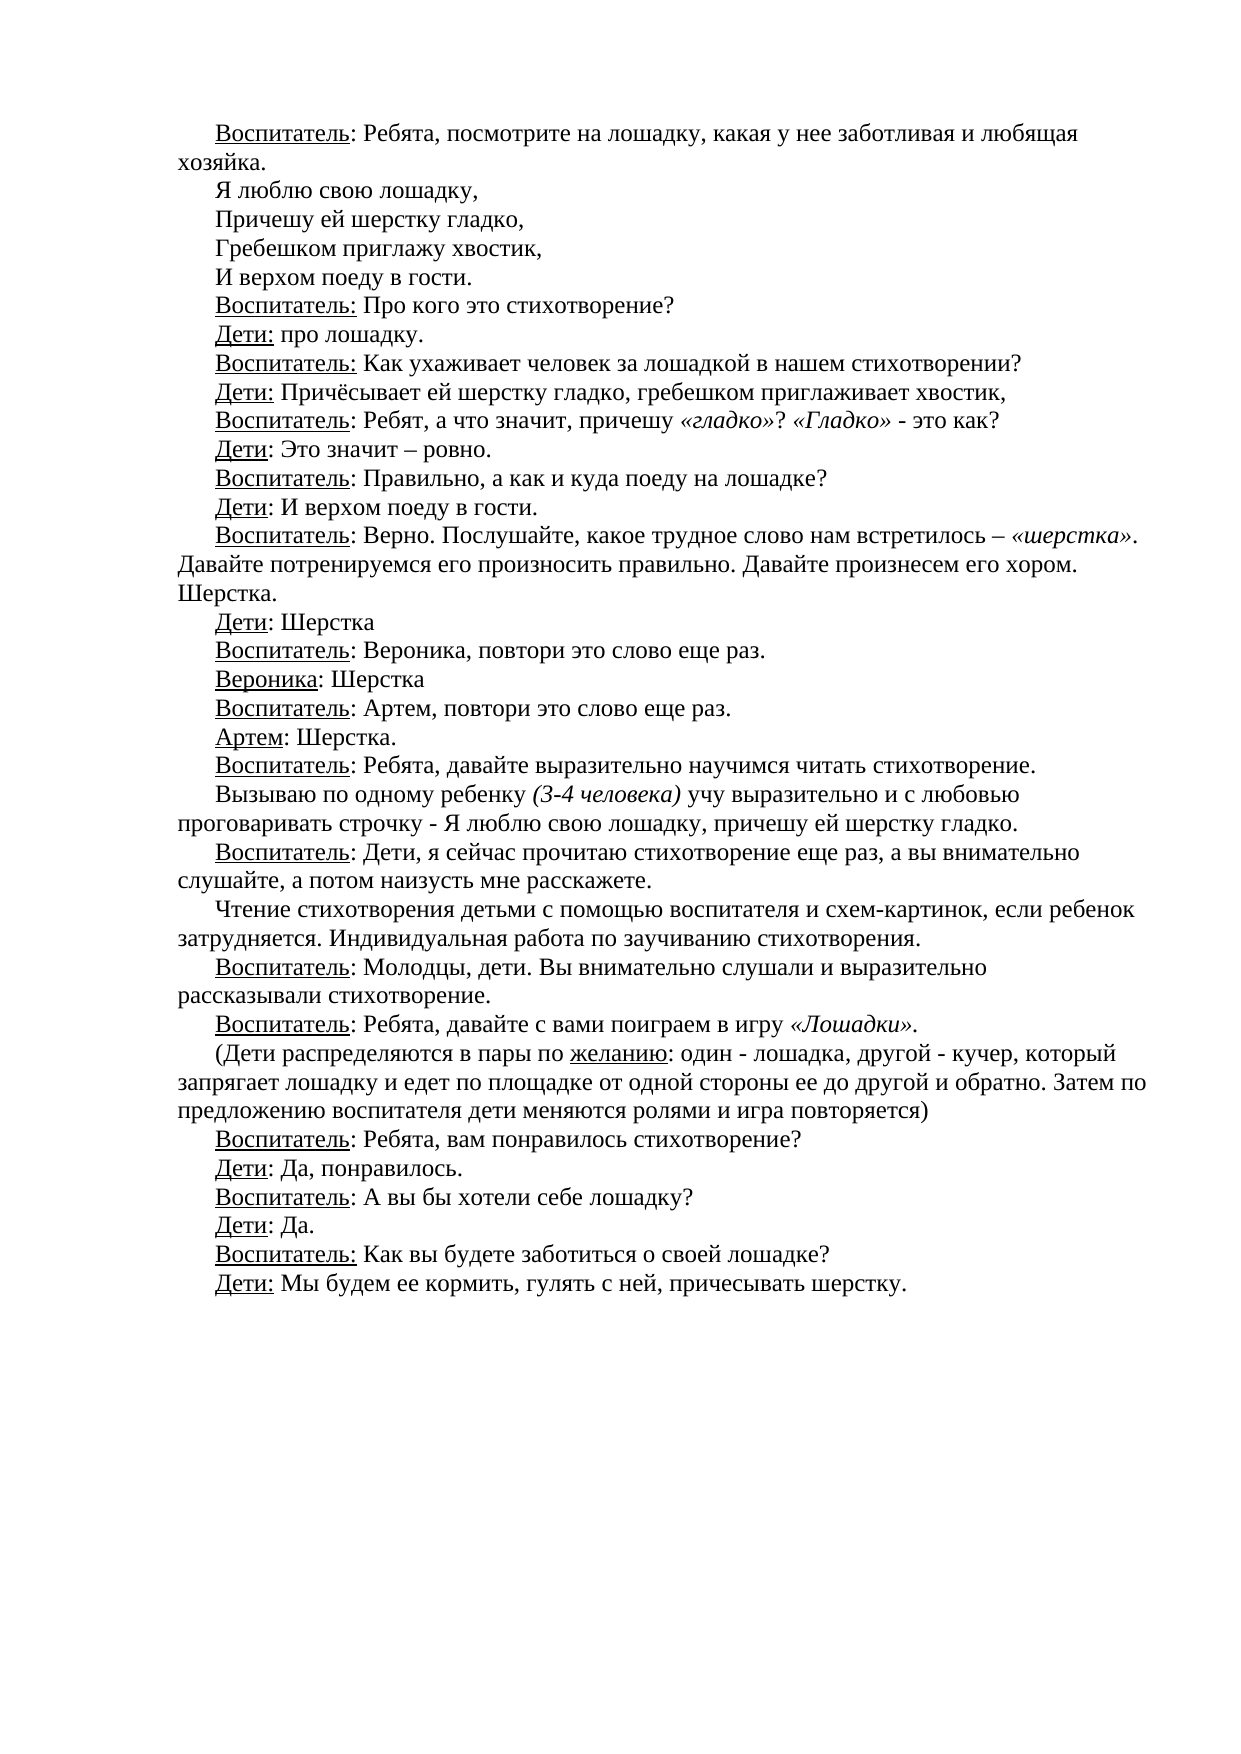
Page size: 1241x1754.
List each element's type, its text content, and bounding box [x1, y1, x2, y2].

text Дети: Мы будем ее кормить, гулять с ней, причесывать шерстку. [177, 1268, 1152, 1297]
text Воспитатель: Артем, повтори это слово еще раз. [177, 693, 1152, 722]
text Воспитатель: Молодцы, дети. Вы внимательно слушали и выразительно рассказывали стихотворение. [177, 952, 1152, 1009]
text Воспитатель: Правильно, а как и куда поеду на лошадке? [177, 463, 1152, 492]
text Дети: Шерстка [177, 607, 1152, 636]
text Артем: Шерстка. [177, 722, 1152, 751]
text Воспитатель: Как вы будете заботиться о своей лошадке? [177, 1239, 1152, 1268]
text Гребешком приглажу хвостик, [177, 233, 1152, 262]
text Причешу ей шерстку гладко, [177, 204, 1152, 233]
text Дети: Это значит – ровно. [177, 434, 1152, 463]
text Воспитатель: Как ухаживает человек за лошадкой в нашем стихотворении? [177, 348, 1152, 377]
text Воспитатель: Ребята, давайте выразительно научимся читать стихотворение. [177, 751, 1152, 779]
text Воспитатель: Ребят, а что значит, причешу «гладко»? «Гладко» - это как? [177, 406, 1152, 434]
text Дети: Да, понравилось. [177, 1153, 1152, 1182]
text Воспитатель: Дети, я сейчас прочитаю стихотворение еще раз, а вы внимательно слушайте, а потом наизусть мне расскажете. [177, 837, 1152, 894]
text И верхом поеду в гости. [177, 262, 1152, 291]
text Вызываю по одному ребенку (3-4 человека) учу выразительно и с любовью проговаривать строчку - Я люблю свою лошадку, причешу ей шерстку гладко. [177, 779, 1152, 837]
text Дети: Да. [177, 1211, 1152, 1239]
text Воспитатель: Верно. Послушайте, какое трудное слово нам встретилось – «шерстка». Давайте потренируемся его произносить правильно. Давайте произнесем его хором. Шерстка. [177, 521, 1152, 607]
text Воспитатель: А вы бы хотели себе лошадку? [177, 1182, 1152, 1211]
text Воспитатель: Вероника, повтори это слово еще раз. [177, 636, 1152, 664]
text Я люблю свою лошадку, [177, 176, 1152, 204]
text Воспитатель: Про кого это стихотворение? [177, 291, 1152, 319]
text Дети: И верхом поеду в гости. [177, 492, 1152, 521]
text Воспитатель: Ребята, вам понравилось стихотворение? [177, 1124, 1152, 1153]
text Вероника: Шерстка [177, 664, 1152, 693]
text Дети: про лошадку. [177, 319, 1152, 348]
text Воспитатель: Ребята, посмотрите на лошадку, какая у нее заботливая и любящая хозяйка. [177, 118, 1152, 176]
text Дети: Причёсывает ей шерстку гладко, гребешком приглаживает хвостик, [177, 377, 1152, 406]
text Воспитатель: Ребята, давайте с вами поиграем в игру «Лошадки». [177, 1009, 1152, 1038]
text Чтение стихотворения детьми с помощью воспитателя и схем-картинок, если ребенок затрудняется. Индивидуальная работа по заучиванию стихотворения. [177, 894, 1152, 952]
text (Дети распределяются в пары по желанию: один - лошадка, другой - кучер, который запрягает лошадку и едет по площадке от одной стороны ее до другой и обратно. Затем по предложению воспитателя дети меняются ролями и игра повторяется) [177, 1038, 1152, 1124]
